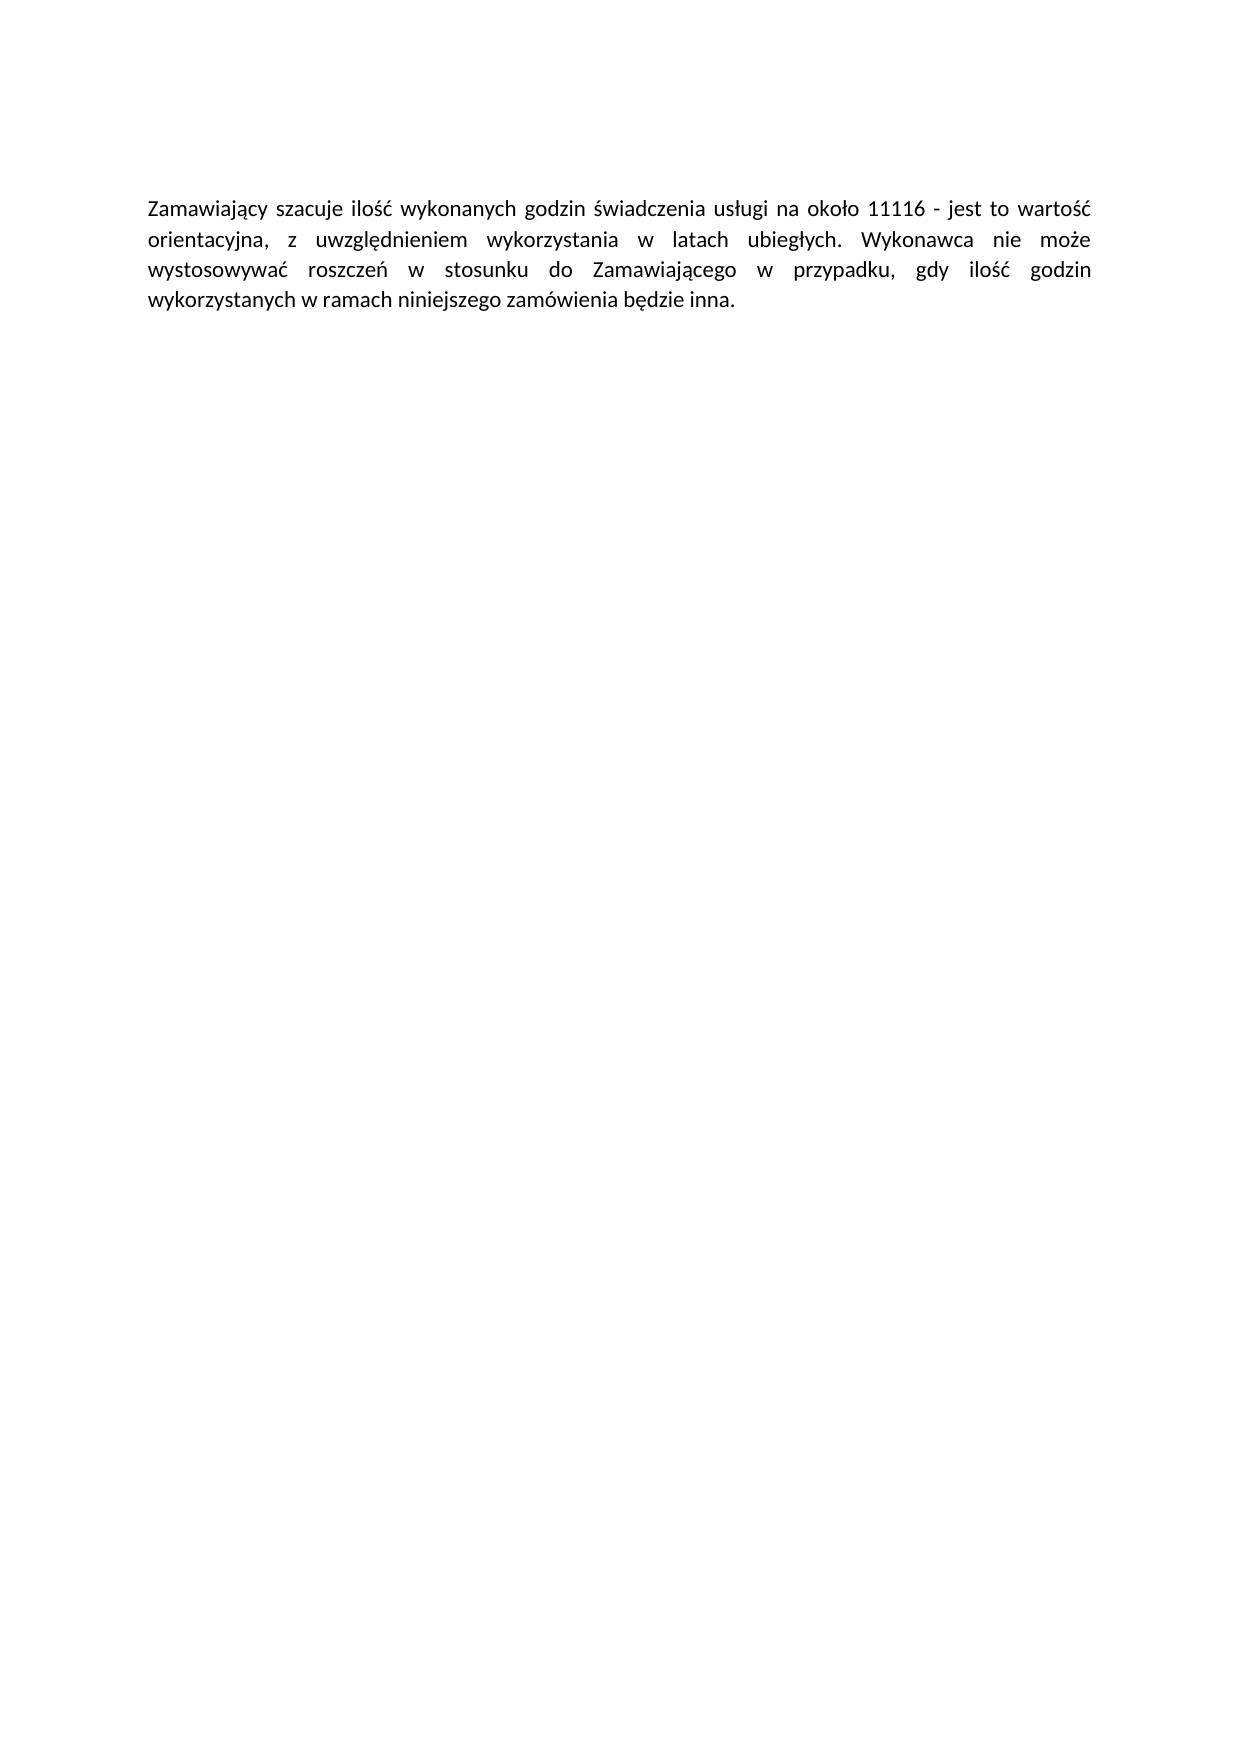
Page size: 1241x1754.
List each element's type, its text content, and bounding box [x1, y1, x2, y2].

text Zamawiający szacuje ilość wykonanych godzin świadczenia usługi na około 11116 - jest to wartość orientacyjna, z uwzględnieniem wykorzystania w latach ubiegłych. Wykonawca nie może wystosowywać roszczeń w stosunku do Zamawiającego w przypadku, gdy ilość godzin wykorzystanych w ramach niniejszego zamówienia będzie inna. [148, 194, 1093, 313]
